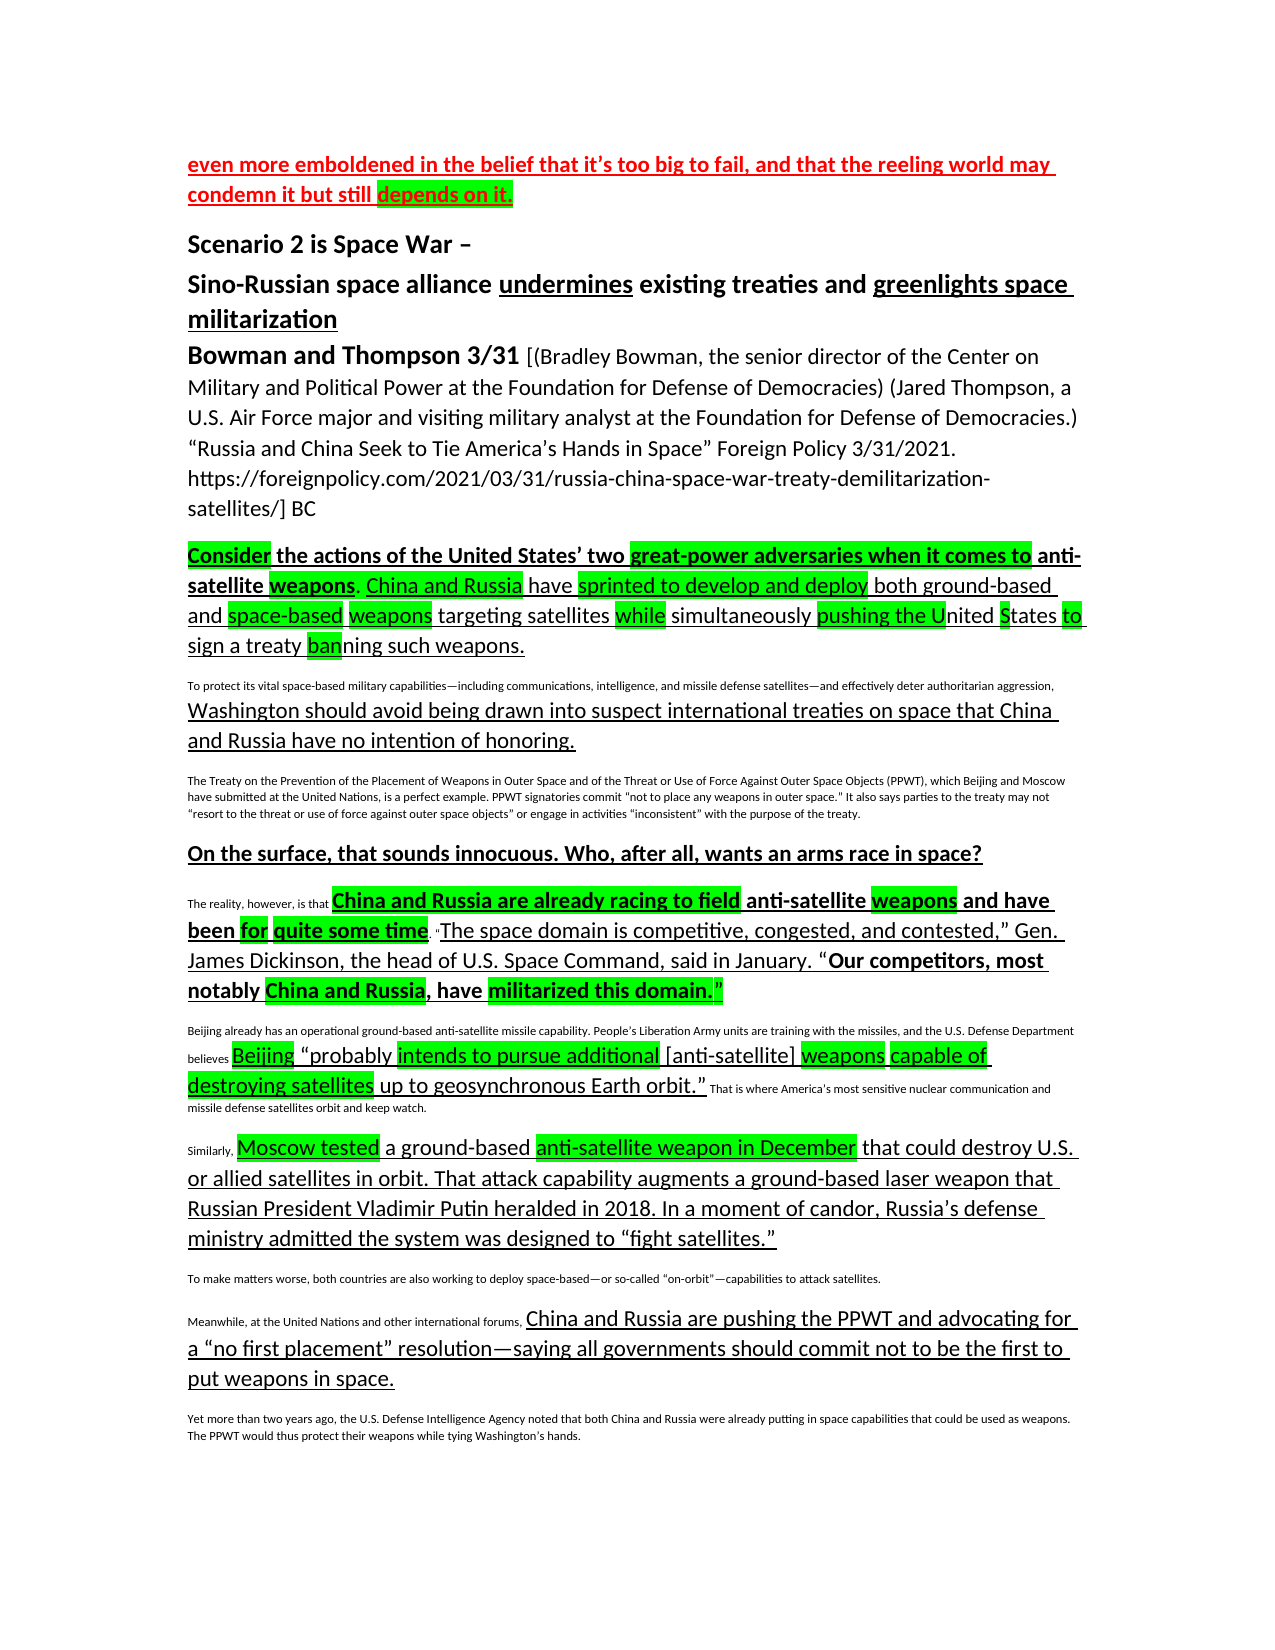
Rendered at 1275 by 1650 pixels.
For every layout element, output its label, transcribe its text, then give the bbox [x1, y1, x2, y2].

text The Treaty on the Prevention of the Placement of Weapons in Outer Space and of the Threat or Use of Force Against Outer Space Objects (PPWT), which Beijing and Moscow have submitted at the United Nations, is a perfect example. PPWT signatories commit “not to place any weapons in outer space.” It also says parties to the treaty may not “resort to the threat or use of force against outer space objects” or engage in activities “inconsistent” with the purpose of the treaty. [187, 773, 1087, 821]
text Similarly, Moscow tested a ground-based anti-satellite weapon in December that could destroy U.S. or allied satellites in orbit. That attack capability augments a ground-based laser weapon that Russian President Vladimir Putin heralded in 2018. In a moment of candor, Russia’s defense ministry admitted the system was designed to “fight satellites.” [187, 1133, 1087, 1252]
subtitle Sino-Russian space alliance undermines existing treaties and greenlights space militarization [187, 267, 1087, 336]
text Yet more than two years ago, the U.S. Defense Intelligence Agency noted that both China and Russia were already putting in space capabilities that could be used as weapons. The PPWT would thus protect their weapons while tying Washington’s hands. [187, 1411, 1087, 1443]
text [187, 150, 1087, 208]
subtitle Scenario 2 is Space War – [187, 227, 1087, 260]
text Meanwhile, at the United Nations and other international forums, China and Russia are pushing the PPWT and advocating for a “no first placement” resolution—saying all governments should commit not to be the first to put weapons in space. [187, 1304, 1087, 1393]
text To make matters worse, both countries are also working to deploy space-based—or so-called “on-orbit”—capabilities to attack satellites. [187, 1271, 1087, 1286]
text Consider the actions of the United States’ two great-power adversaries when it comes to anti-satellite weapons. China and Russia have sprinted to develop and deploy both ground-based and space-based weapons targeting satellites while simultaneously pushing the United States to sign a treaty banning such weapons. [187, 627, 1087, 660]
text Beijing already has an operational ground-based anti-satellite missile capability. People’s Liberation Army units are training with the missiles, and the U.S. Defense Department believes Beijing “probably intends to pursue additional [anti-satellite] weapons capable of destroying satellites up to geosynchronous Earth orbit.” That is where America’s most sensitive nuclear communication and missile defense satellites orbit and keep watch. [187, 1023, 1087, 1116]
text The reality, however, is that China and Russia are already racing to field anti-satellite weapons and have been for quite some time. “The space domain is competitive, congested, and contested,” Gen. James Dickinson, the head of U.S. Space Command, said in January. “Our competitors, most notably China and Russia, have militarized this domain.” [187, 886, 1087, 1005]
text On the surface, that sounds innocuous. Who, after all, wants an arms race in space? [187, 839, 1087, 867]
text Bowman and Thompson 3/31 [(Bradley Bowman, the senior director of the Center on Military and Political Power at the Foundation for Defense of Democracies) (Jared Thompson, a U.S. Air Force major and visiting military analyst at the Foundation for Defense of Democracies.) “Russia and China Seek to Tie America’s Hands in Space” Foreign Policy 3/31/2021. https://foreignpolicy.com/2021/03/31/russia-china-space-war-treaty-demilitarization-satellites/] BC [187, 338, 1087, 522]
text To protect its vital space-based military capabilities—including communications, intelligence, and missile defense satellites—and effectively deter authoritarian aggression, Washington should avoid being drawn into suspect international treaties on space that China and Russia have no intention of honoring. [187, 678, 1087, 754]
text Consider the actions of the United States’ two great-power adversaries when it comes to anti-satellite weapons. China and Russia have sprinted to develop and deploy both ground-based and space-based weapons targeting satellites while simultaneously pushing the United States to sign a treaty banning such weapons. [187, 541, 1087, 626]
